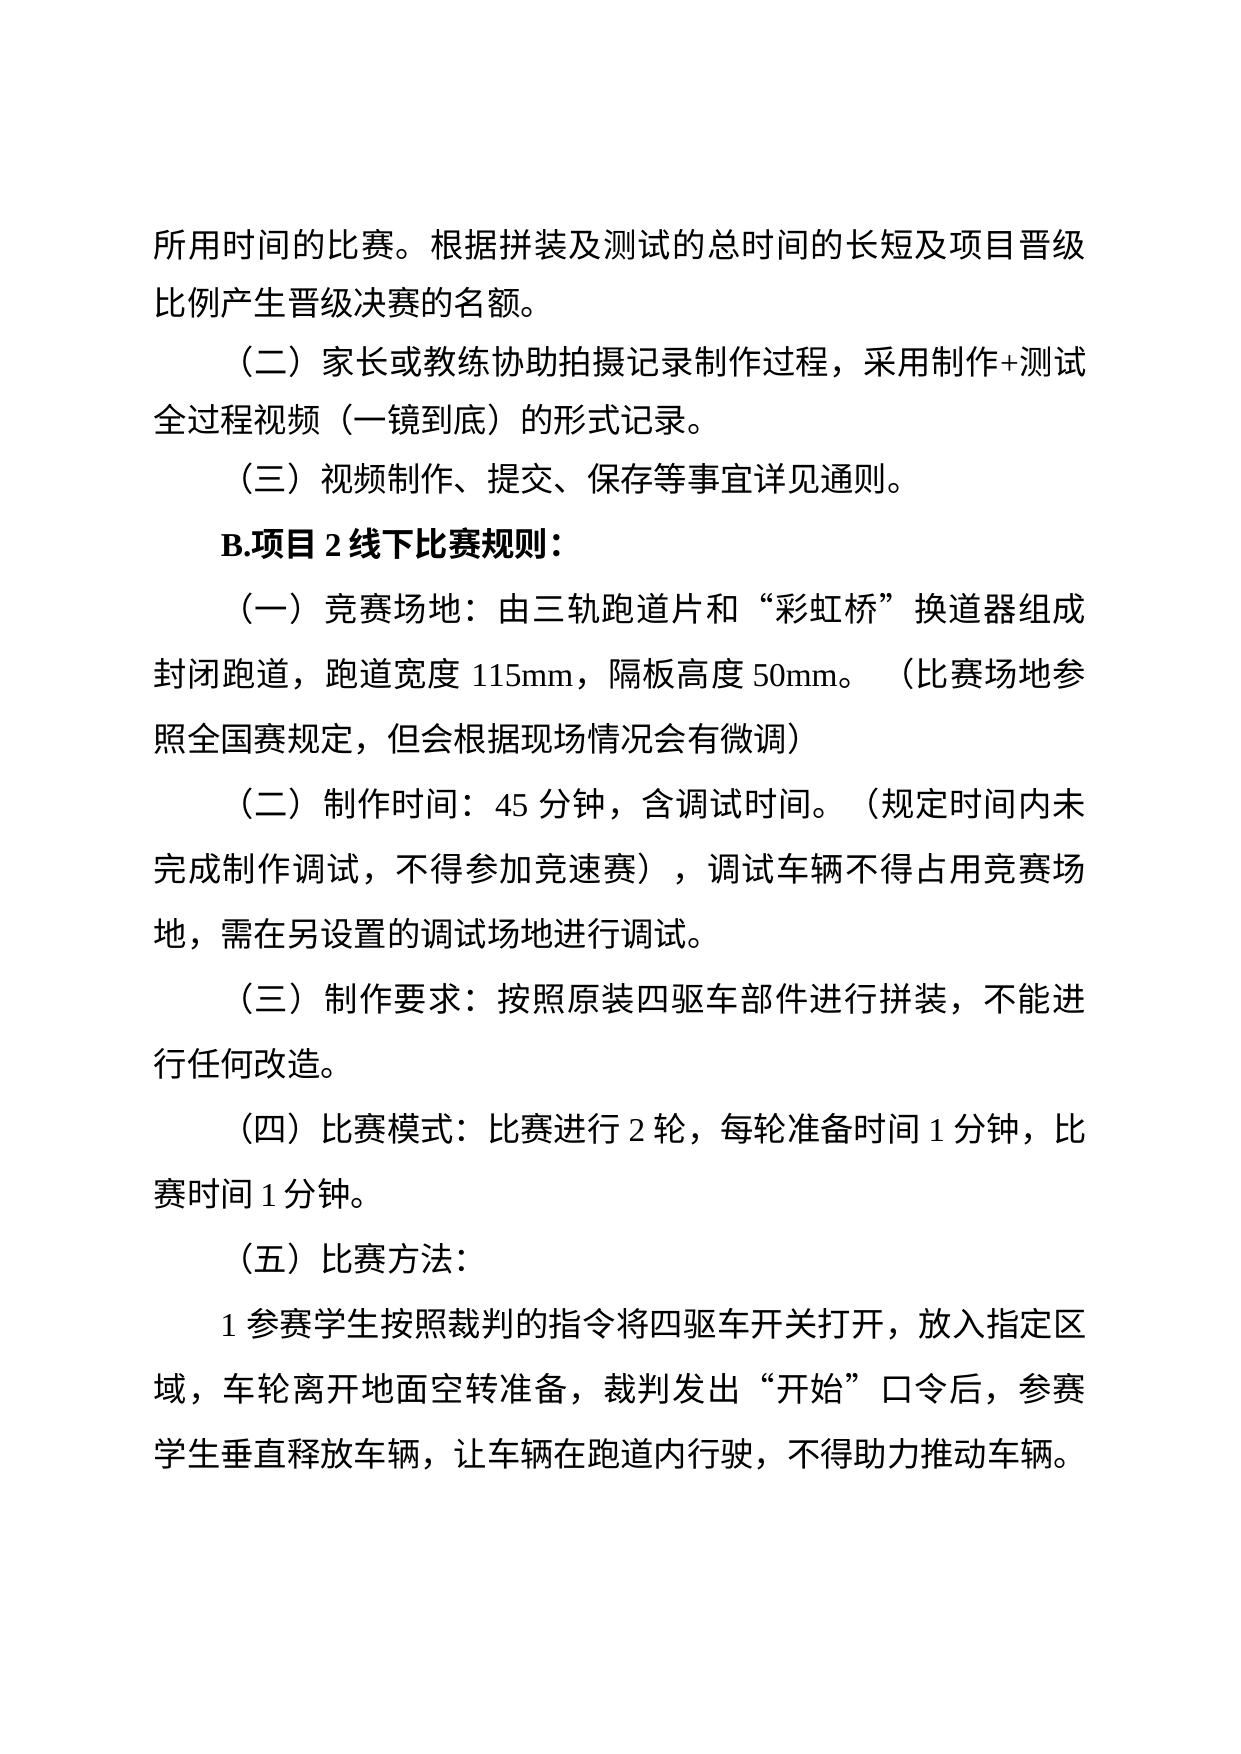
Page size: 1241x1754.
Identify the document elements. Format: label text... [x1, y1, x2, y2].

text （五）比赛方法： [153, 1224, 1087, 1289]
text （二）家长或教练协助拍摄记录制作过程，采用制作+测试全过程视频（一镜到底）的形式记录。 [153, 327, 1087, 444]
text （四）比赛模式：比赛进行 2 轮，每轮准备时间 1 分钟，比赛时间1分钟。 [153, 1094, 1087, 1224]
text （三）制作要求：按照原装四驱车部件进行拼装，不能进行任何改造。 [153, 964, 1087, 1094]
text （三）视频制作、提交、保存等事宜详见通则。 [153, 444, 1087, 509]
text （二）制作时间：45 分钟，含调试时间。（规定时间内未完成制作调试，不得参加竞速赛），调试车辆不得占用竞赛场地，需在另设置的调试场地进行调试。 [153, 769, 1087, 964]
text B.项目2线下比赛规则： [153, 509, 1087, 574]
text （一）竞赛场地：由三轨跑道片和“彩虹桥”换道器组成封闭跑道，跑道宽度 115mm，隔板高度50mm。 （比赛场地参照全国赛规定，但会根据现场情况会有微调） [153, 574, 1087, 769]
text 1 参赛学生按照裁判的指令将四驱车开关打开，放入指定区域，车轮离开地面空转准备，裁判发出“开始”口令后，参赛学生垂直释放车辆，让车辆在跑道内行驶，不得助力推动车辆。 [153, 1289, 1087, 1484]
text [153, 211, 1087, 327]
